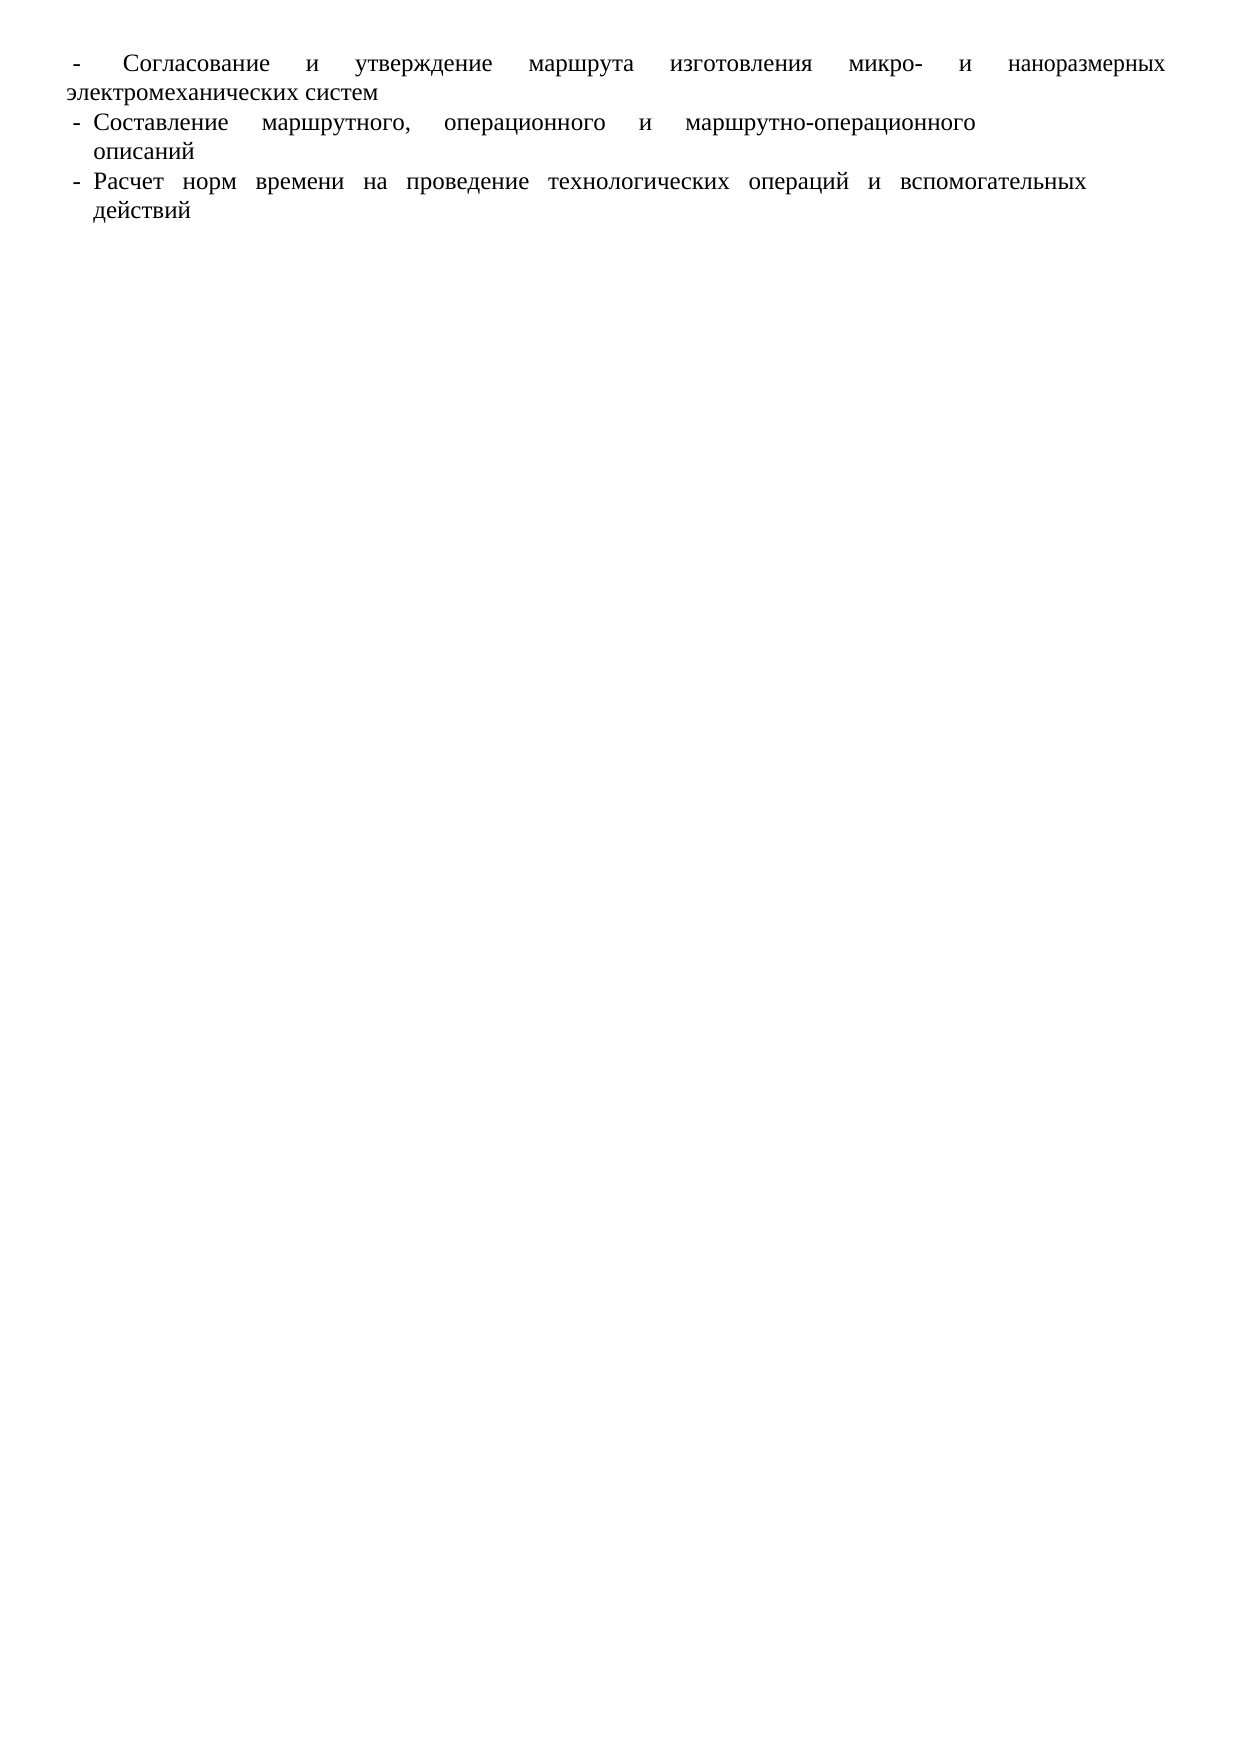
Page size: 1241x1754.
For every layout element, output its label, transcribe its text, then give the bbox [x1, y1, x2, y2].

list Составление маршрутного, операционного и маршрутно-операционного описаний [72, 107, 976, 164]
list Расчет норм времени на проведение технологических операций и вспомогательных действий [72, 166, 1087, 223]
list Согласование и утверждение маршрута изготовления микро- и наноразмерных электромеханических систем [66, 48, 1173, 105]
